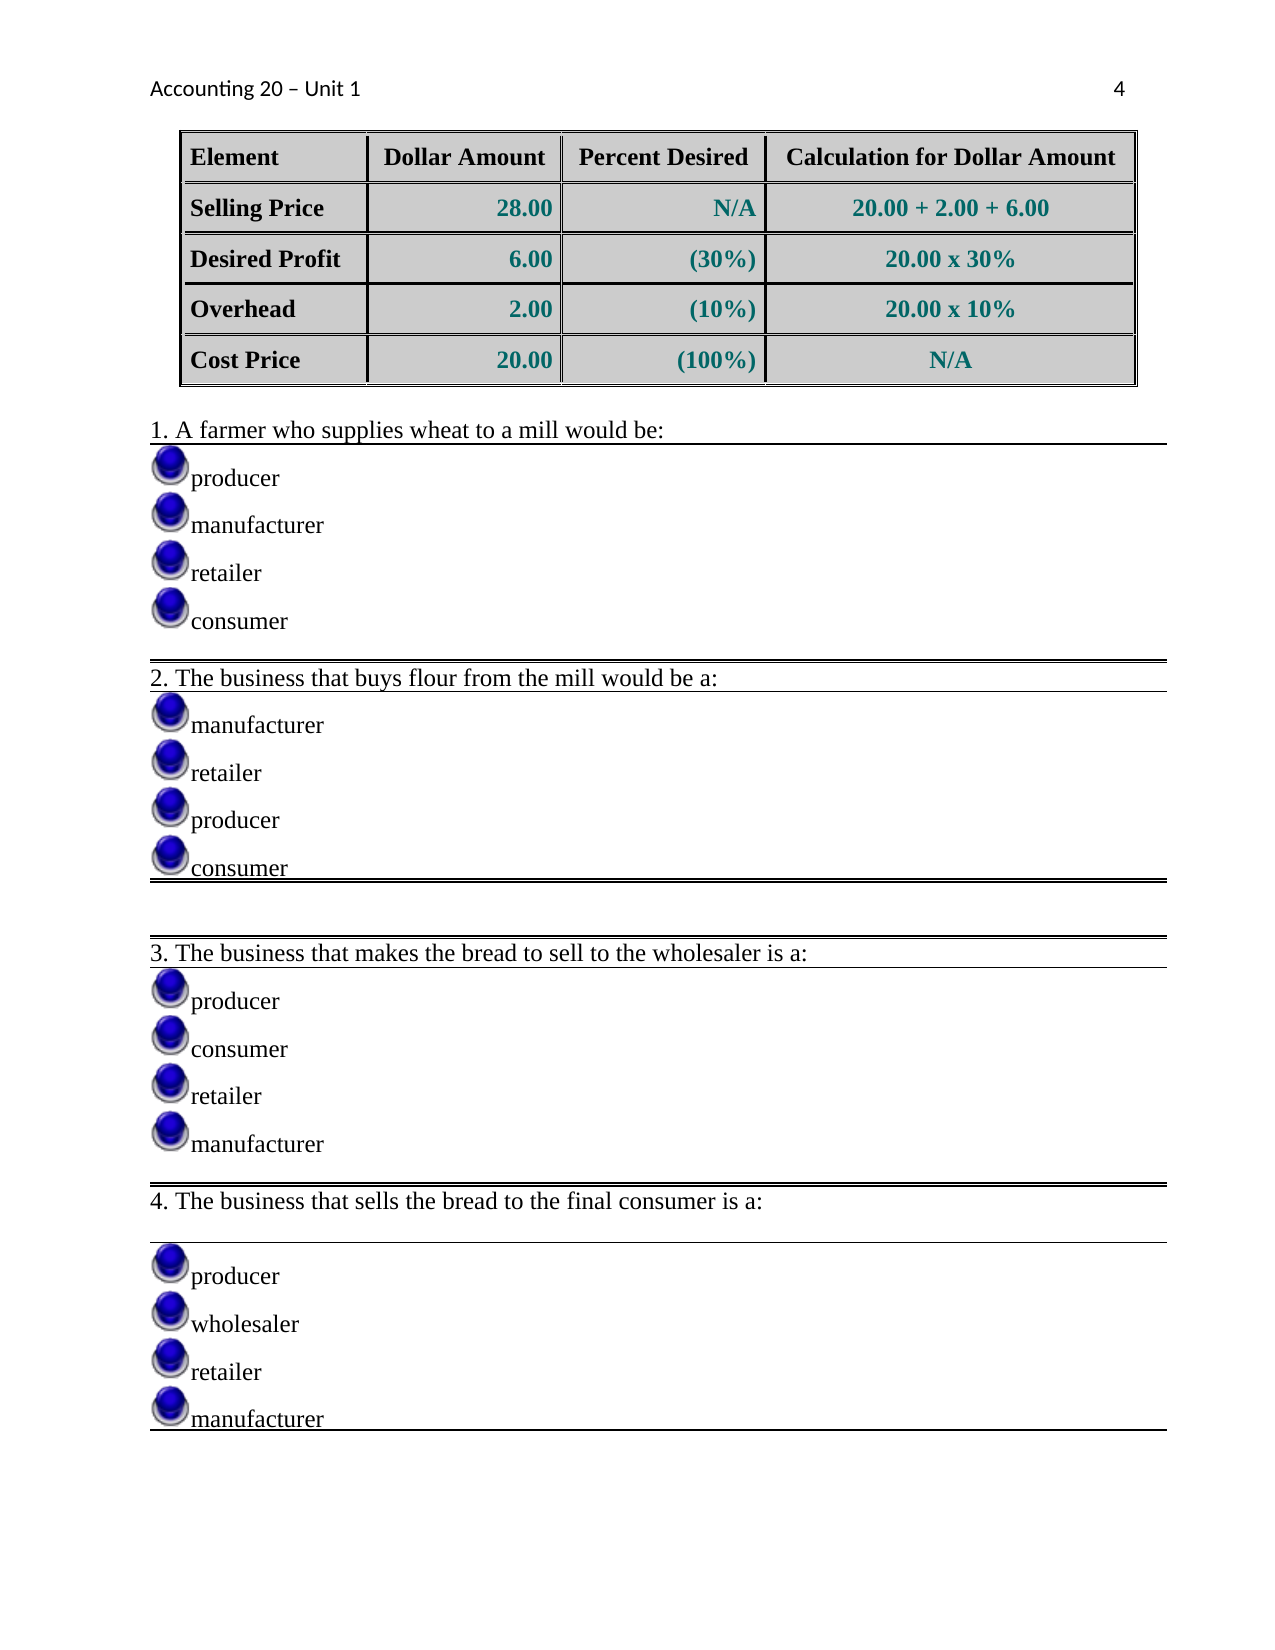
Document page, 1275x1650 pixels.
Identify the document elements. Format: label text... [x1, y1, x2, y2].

picture [150, 539, 191, 582]
text 4. The business that sells the bread to the final consumer is a: [150, 1187, 1167, 1242]
table_cell (100%) [562, 336, 765, 383]
picture [150, 491, 191, 534]
text producer consumer retailer manufacturer [150, 968, 1167, 1182]
text 1. A farmer who supplies wheat to a mill would be: [150, 415, 1167, 443]
text producer manufacturer retailer consumer [150, 445, 1167, 659]
table_cell 20.00 [367, 336, 562, 383]
picture [150, 1290, 191, 1333]
picture [150, 692, 191, 734]
picture [150, 834, 191, 877]
table_cell 2.00 [369, 285, 560, 333]
table_header Percent Desired [562, 133, 765, 181]
table_cell Desired Profit [182, 231, 366, 282]
table_cell 20.00 x 30% [767, 231, 1135, 282]
text 2. The business that buys flour from the mill would be a: [150, 663, 1167, 691]
picture [150, 1385, 191, 1428]
table_header Calculation for Dollar Amount [765, 133, 1134, 181]
table_cell (30%) [563, 235, 764, 282]
picture [150, 1243, 191, 1285]
table_cell 28.00 [369, 184, 560, 231]
picture [150, 968, 191, 1010]
table_cell 6.00 [369, 235, 560, 282]
table_cell Cost Price [181, 333, 367, 383]
picture [150, 786, 191, 829]
table_cell Overhead [182, 282, 366, 333]
text manufacturer retailer producer consumer [150, 692, 1167, 878]
table_cell N/A [563, 184, 764, 231]
picture [150, 587, 191, 630]
picture [150, 1062, 191, 1105]
table_cell 20.00 x 10% [767, 282, 1134, 333]
picture [150, 1015, 191, 1057]
table_cell Selling Price [181, 181, 367, 231]
table_cell 20.00 + 2.00 + 6.00 [765, 181, 1136, 231]
picture [150, 445, 191, 487]
table_cell (10%) [563, 285, 764, 333]
picture [150, 1110, 191, 1153]
table_header Dollar Amount [367, 133, 562, 181]
table_cell N/A [765, 333, 1136, 383]
picture [150, 738, 191, 782]
text producer wholesaler retailer manufacturer [150, 1243, 1167, 1429]
table_header Element [181, 131, 367, 181]
text 3. The business that makes the bread to sell to the wholesaler is a: [150, 939, 1167, 967]
picture [150, 1337, 191, 1380]
